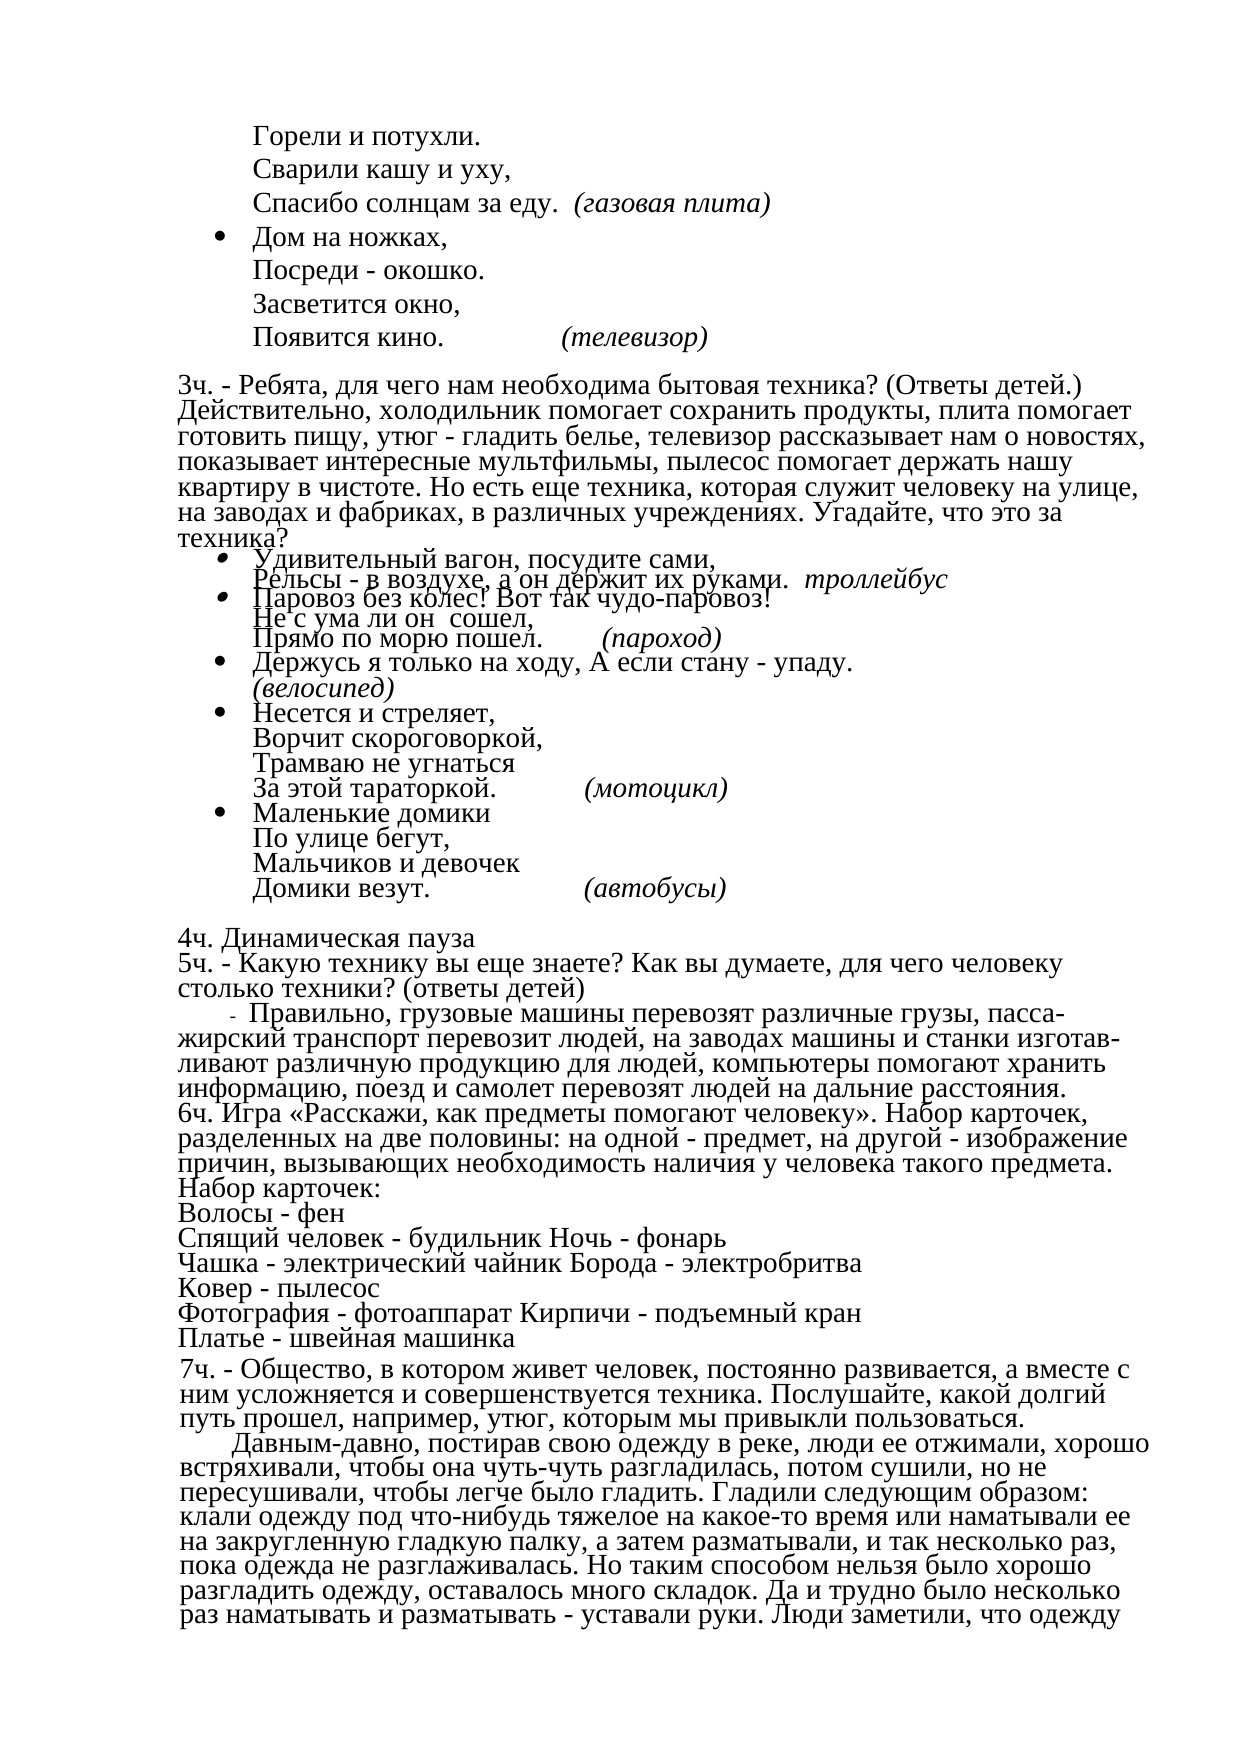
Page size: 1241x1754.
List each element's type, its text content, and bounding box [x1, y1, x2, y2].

text 7ч. - Общество, в котором живет человек, постоянно развивается, а вместе с ним усложняется и совершенствуется техника. Послушайте, какой долгий путь прошел, например, утюг, которым мы привыкли пользоваться. [179, 1359, 1149, 1433]
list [215, 118, 1152, 219]
text 6ч. Игра «Расскажи, как предметы помогают человеку». Набор карточек, разделенных на две половины: на одной - предмет, на другой - изображение причин, вызывающих необходимость наличия у человека такого предмета. Набор карточек: [177, 1102, 1149, 1202]
list Несется и стреляет, Ворчит скороговоркой, Трамваю не угнаться За этой тараторкой. (мотоцикл) [215, 702, 1149, 802]
list Держусь я только на ходу, А если стану - упаду. (велосипед) [215, 651, 933, 702]
text Чашка - электрический чайник Борода - электробритва Ковер - пылесос [177, 1252, 933, 1302]
text 4ч. Динамическая пауза [177, 927, 1149, 952]
list Маленькие домики По улице бегут, Мальчиков и девочек Домики везут. (автобусы) [215, 802, 933, 902]
text 3ч. - Ребята, для чего нам необходима бытовая техника? (Ответы детей.) Действительно, холодильник помогает сохранить продукты, плита помогает готовить пищу, утюг - гладить белье, телевизор рассказывает нам о новостях, показывает интересные мультфильмы, пылесос помогает держать нашу квартиру в чистоте. Но есть еще техника, которая служит человеку на улице, на заводах и фабриках, в различных учреждениях. Угадайте, что это за техника? [177, 374, 1149, 552]
list Паровоз без колес! Вот так чудо-паровоз! Не с ума ли он сошел, Прямо по морю пошел. (пароход) [215, 592, 1152, 651]
list Удивительный вагон, посудите сами, Рельсы - в воздухе, а он держит их руками. троллейбус [215, 552, 1152, 592]
text Волосы - фен [177, 1202, 305, 1227]
text Волосы - фен [308, 1202, 1152, 1227]
list Дом на ножках, Посреди - окошко. Засветится окно, Появится кино. (телевизор) [215, 219, 1152, 353]
text Спящий человек - будильник Ночь - фонарь [647, 1227, 933, 1252]
text Спящий человек - будильник Ночь - фонарь [177, 1227, 644, 1252]
list Правильно, грузовые машины перевозят различные грузы, пассажирский транспорт перевозит людей, на заводах машины и станки изготавливают различную продукцию для людей, компьютеры помогают хранить информацию, поезд и самолет перевозят людей на дальние расстояния. [177, 1002, 1149, 1102]
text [179, 1433, 1149, 1628]
text Фотография - фотоаппарат Кирпичи - подъемный кран Платье - швейная машинка [177, 1302, 906, 1352]
text 5ч. - Какую технику вы еще знаете? Как вы думаете, для чего человеку столько техники? (ответы детей) [177, 952, 1149, 1002]
